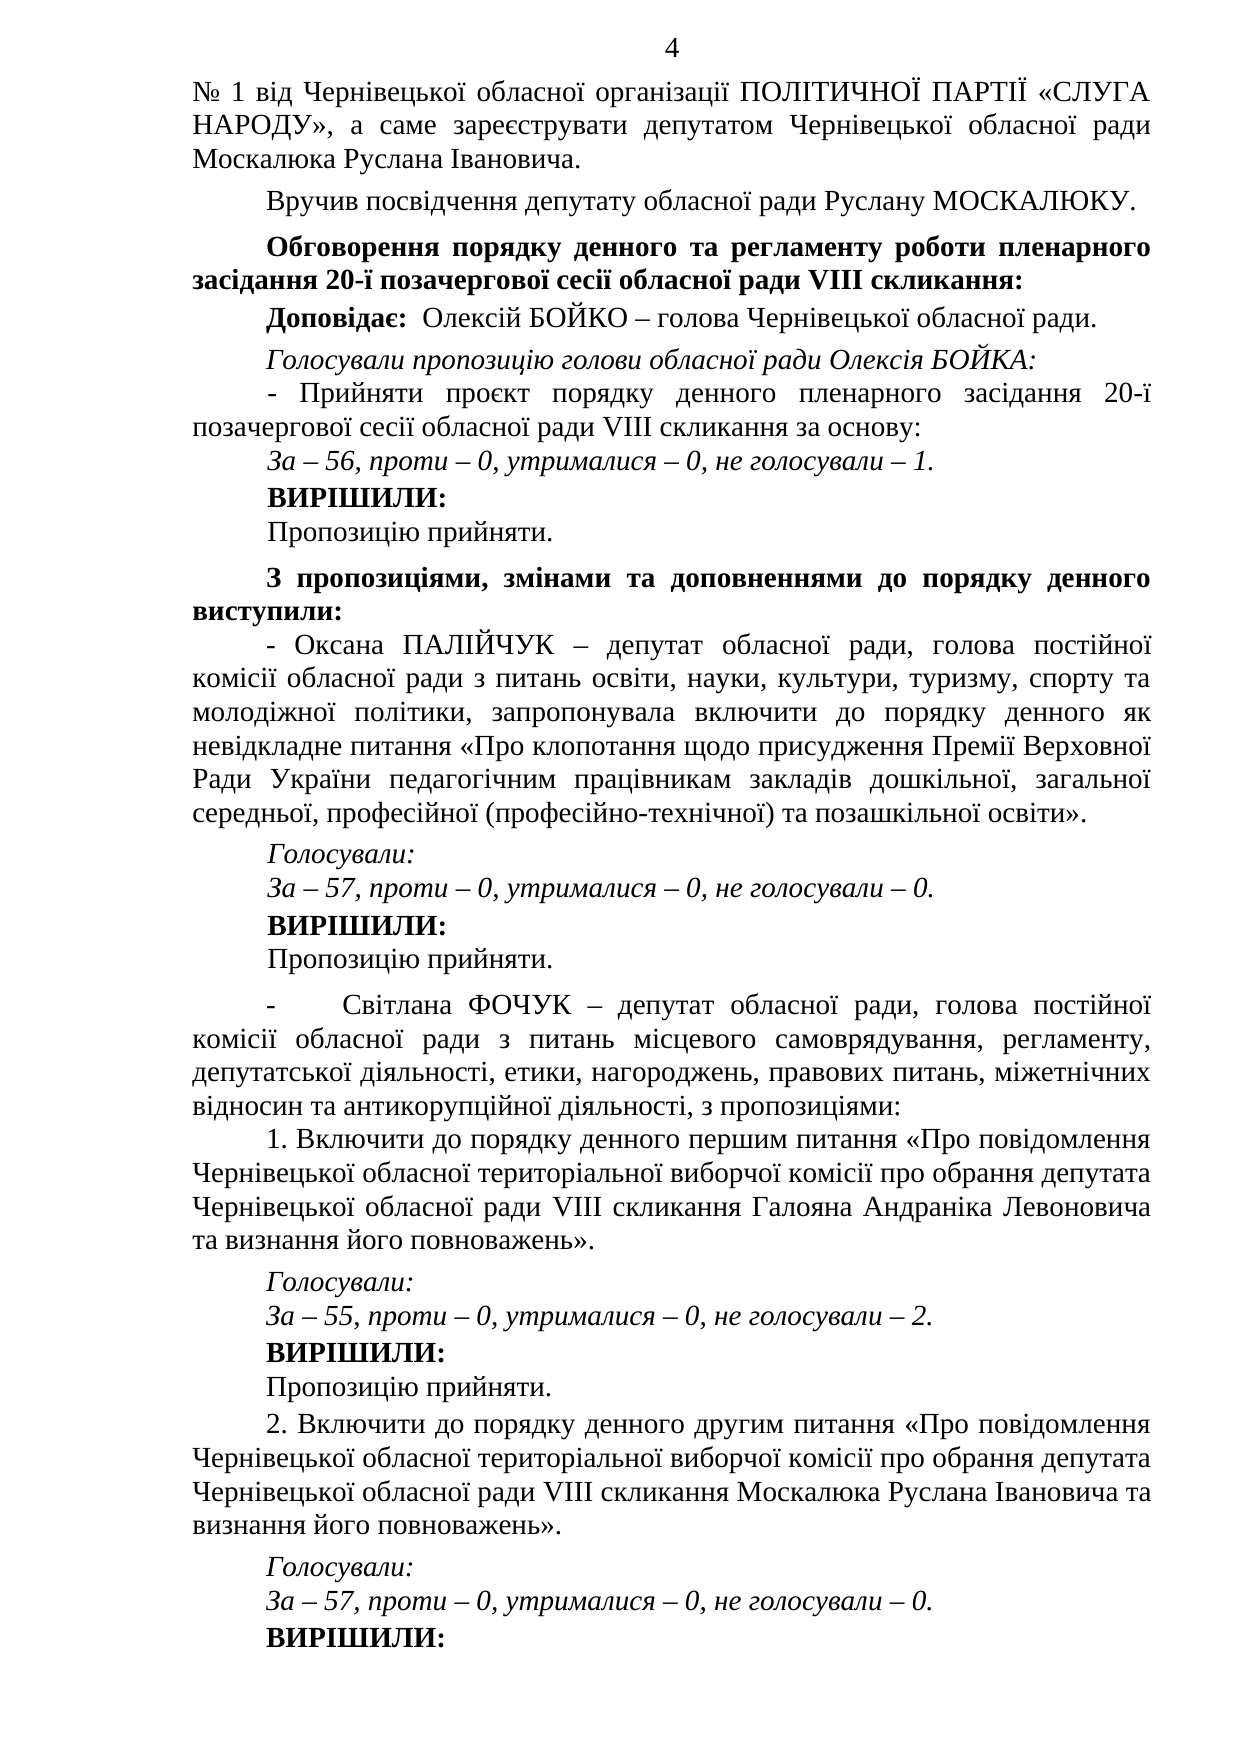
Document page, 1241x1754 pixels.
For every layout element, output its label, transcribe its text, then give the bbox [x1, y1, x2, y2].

text Доповідає: Олексій БОЙКО – голова Чернівецької обласної ради. [192, 300, 1152, 334]
text Обговорення порядку денного та регламенту роботи пленарного засідання 20-ї позачергової сесії обласної ради VІІІ скликання: [192, 229, 1152, 296]
list Світлана ФОЧУК – депутат обласної ради, голова постійної комісії обласної ради з питань місцевого самоврядування, регламенту, депутатської діяльності, етики, нагороджень, правових питань, міжетнічних відносин та антикорупційної діяльності, з пропозиціями: [192, 987, 1152, 1122]
text Пропозицію прийняти. [266, 1369, 1152, 1402]
text ВИРІШИЛИ: [266, 1620, 1152, 1654]
text За – 55, проти – 0, утрималися – 0, не голосували – 2. [266, 1298, 1152, 1331]
text ВИРІШИЛИ: [192, 908, 1152, 941]
text ВИРІШИЛИ: [266, 1335, 1152, 1369]
text - Прийняти проєкт порядку денного пленарного засідання 20-ї позачергової сесії обласної ради VІIІ скликання за основу: [192, 376, 1152, 443]
text Голосували: [266, 1264, 1152, 1298]
text Голосували пропозицію голови обласної ради Олексія БОЙКА: [192, 342, 1152, 376]
text - Оксана ПАЛІЙЧУК – депутат обласної ради, голова постійної комісії обласної ради з питань освіти, науки, культури, туризму, спорту та молодіжної політики, запропонувала включити до порядку денного як невідкладне питання «Про клопотання щодо присудження Премії Верховної Ради України педагогічним працівникам закладів дошкільної, загальної середньої, професійної (професійно-технічної) та позашкільної освіти». [192, 627, 1152, 828]
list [192, 74, 1152, 174]
text З пропозиціями, змінами та доповненнями до порядку денного виступили: [192, 560, 1152, 627]
text ВИРІШИЛИ: [192, 480, 1152, 514]
list 1. Включити до порядку денного першим питання «Про повідомлення Чернівецької обласної територіальної виборчої комісії про обрання депутата Чернівецької обласної ради VІІІ скликання Галояна Андраніка Левоновича та визнання його повноважень». [192, 1122, 1152, 1256]
text За – 56, проти – 0, утрималися – 0, не голосували – 1. [192, 443, 1152, 476]
text Голосували: [266, 1549, 1152, 1583]
text Пропозицію прийняти. [192, 941, 1152, 975]
text Пропозицію прийняти. [192, 514, 1152, 547]
text Вручив посвідчення депутату обласної ради Руслану МОСКАЛЮКУ. [192, 183, 1152, 216]
list 2. Включити до порядку денного другим питання «Про повідомлення Чернівецької обласної територіальної виборчої комісії про обрання депутата Чернівецької обласної ради VІІІ скликання Москалюка Руслана Івановича та визнання його повноважень». [192, 1407, 1152, 1541]
text За – 57, проти – 0, утрималися – 0, не голосували – 0. [192, 870, 1152, 904]
text За – 57, проти – 0, утрималися – 0, не голосували – 0. [266, 1583, 1152, 1616]
text Голосували: [192, 837, 1152, 870]
